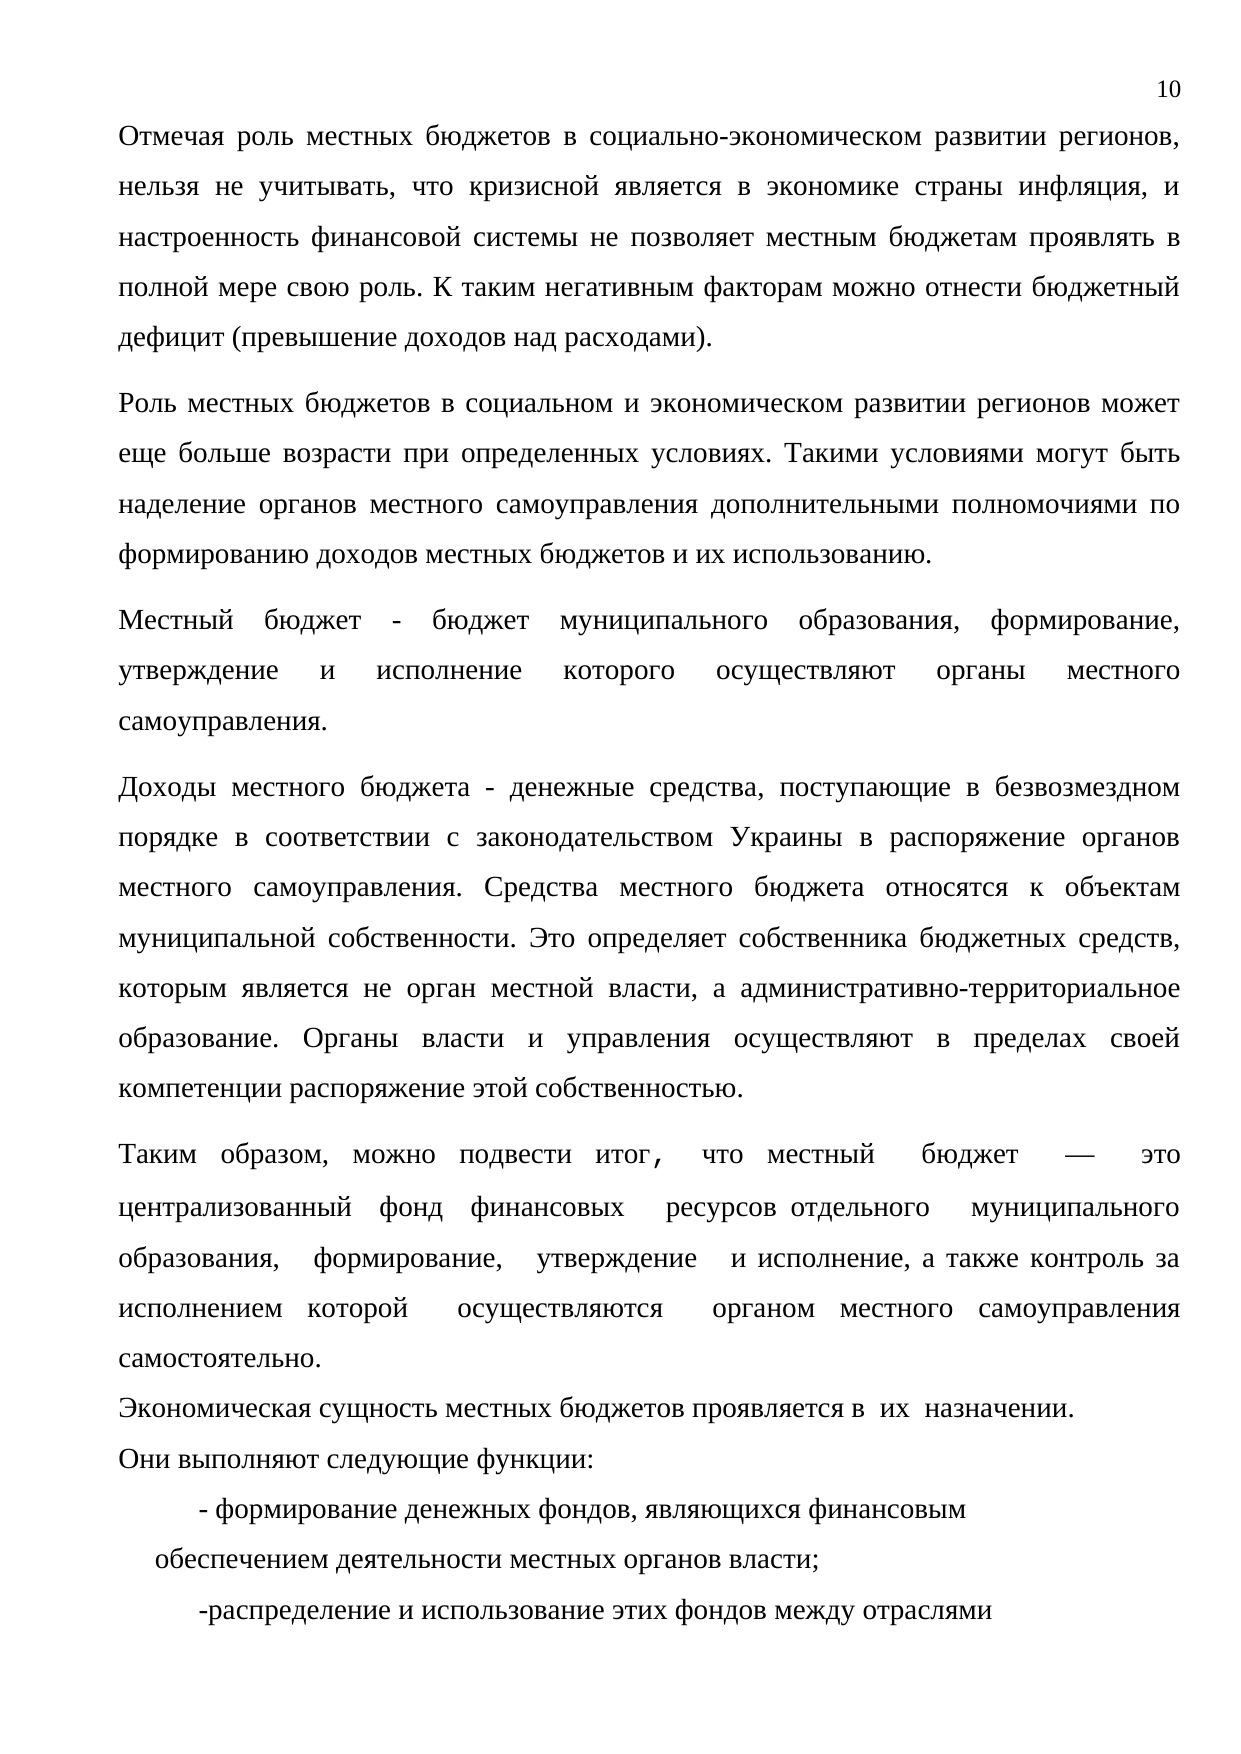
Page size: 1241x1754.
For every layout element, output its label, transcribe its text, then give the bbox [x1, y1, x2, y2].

text Экономическая сущность местных бюджетов проявляется в их назначении. [118, 1391, 1181, 1424]
text Они выполняют следующие функции: [118, 1441, 1181, 1474]
text - формирование денежных фондов, являющихся финансовым [118, 1491, 1181, 1525]
text Таким образом, можно подвести итог, что местный бюджет — это централизованный фонд финансовых ресурсов отдельного муниципального образования, формирование, утверждение и исполнение, а также контроль за исполнением которой осуществляются органом местного самоуправления самостоятельно. [118, 1137, 1181, 1374]
text Доходы местного бюджета - денежные средства, поступающие в безвозмездном порядке в соответствии с законодательством Украины в распоряжение органов местного самоуправления. Средства местного бюджета относятся к объектам муниципальной собственности. Это определяет собственника бюджетных средств, которым является не орган местной власти, а административно-территориальное образование. Органы власти и управления осуществляют в пределах своей компетенции распоряжение этой собственностью. [118, 769, 1181, 1104]
text Роль местных бюджетов в социальном и экономическом развитии регионов может еще больше возрасти при определенных условиях. Такими условиями могут быть наделение органов местного самоуправления дополнительными полномочиями по формированию доходов местных бюджетов и их использованию. [118, 385, 1181, 570]
text -распределение и использование этих фондов между отраслями [118, 1592, 1181, 1625]
text обеспечением деятельности местных органов власти; [118, 1542, 1181, 1575]
text Отмечая роль местных бюджетов в социально-экономическом развитии регионов, нельзя не учитывать, что кризисной является в экономике страны инфляция, и настроенность финансовой системы не позволяет местным бюджетам проявлять в полной мере свою роль. К таким негативным факторам можно отнести бюджетный дефицит (превышение доходов над расходами). [118, 118, 1181, 353]
text Местный бюджет - бюджет муниципального образования, формирование, утверждение и исполнение которого осуществляют органы местного самоуправления. [118, 602, 1181, 736]
